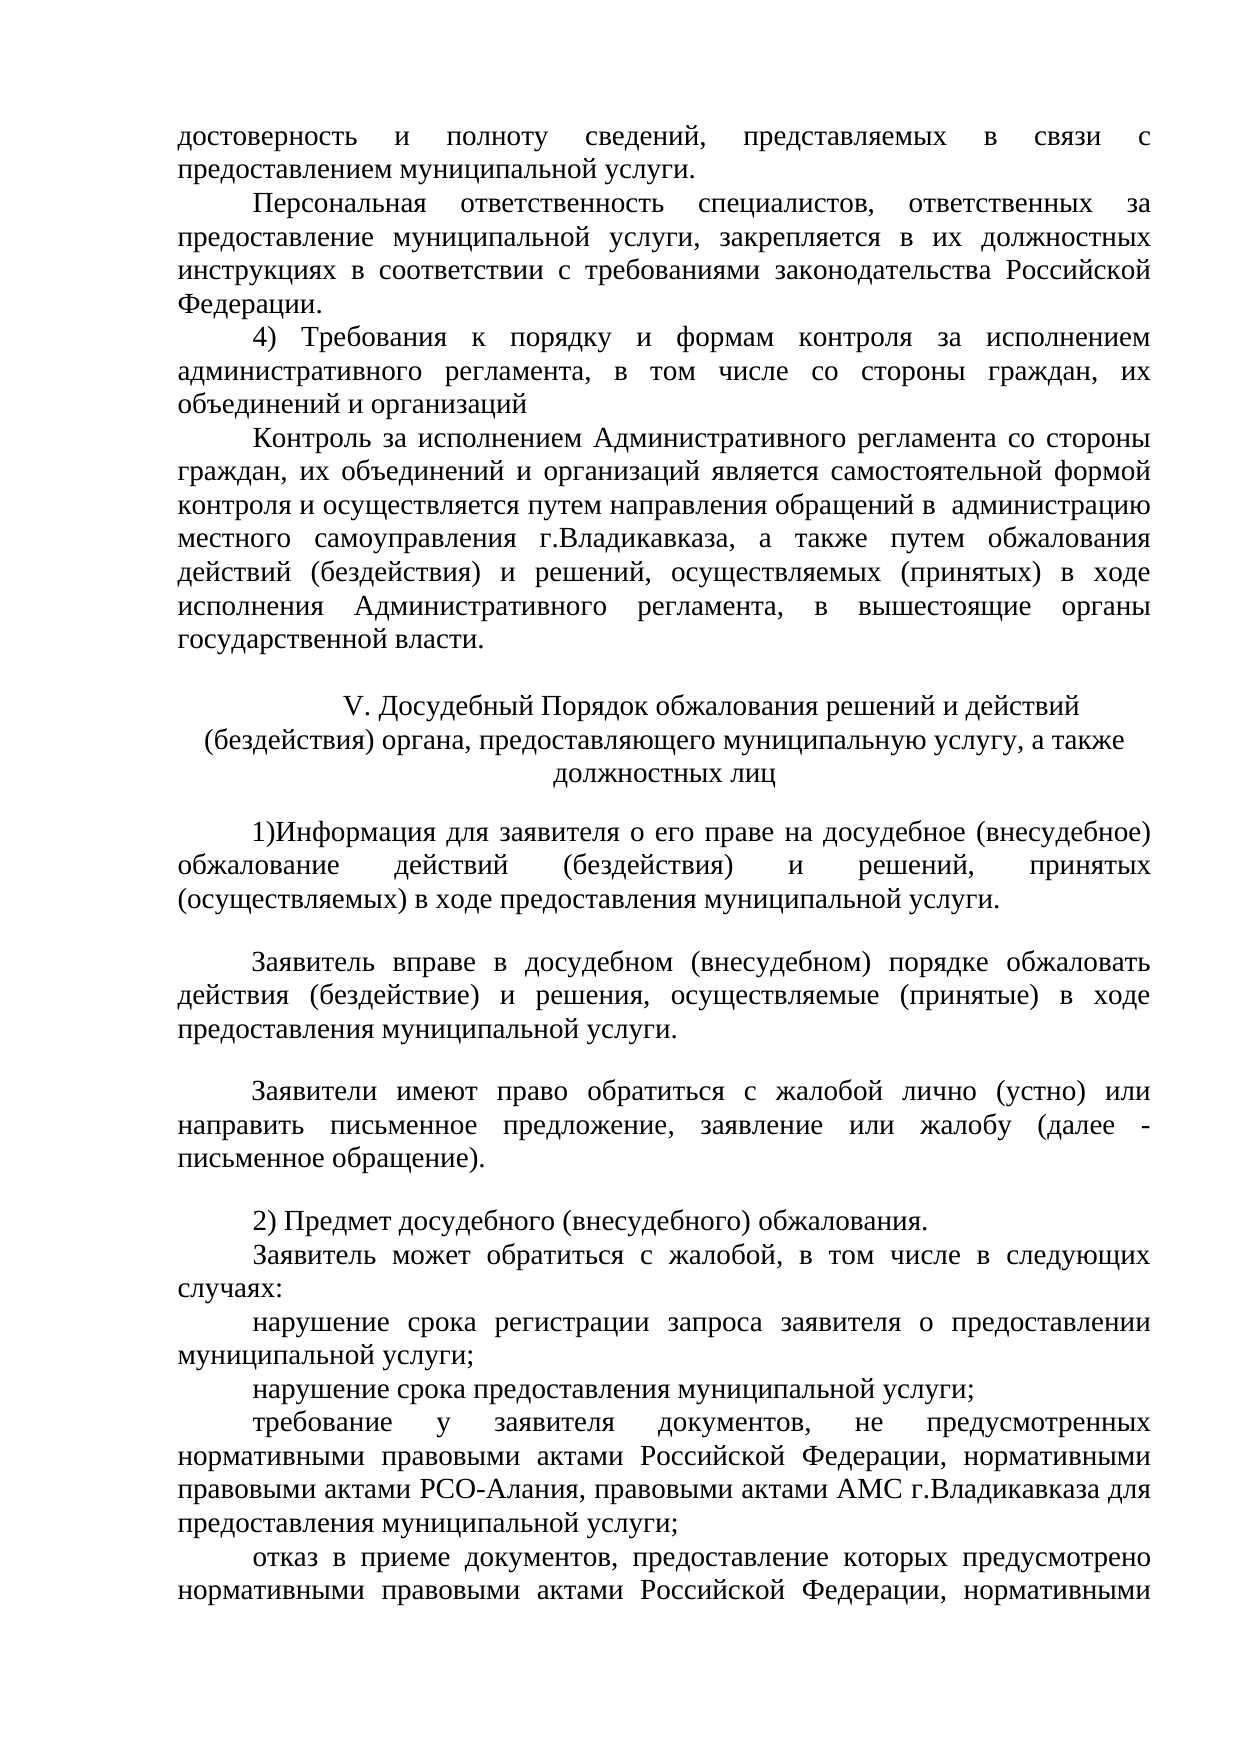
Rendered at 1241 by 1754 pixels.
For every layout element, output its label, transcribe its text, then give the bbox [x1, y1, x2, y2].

text V. Досудебный Порядок обжалования решений и действий (бездействия) органа, предоставляющего муниципальную услугу, а также должностных лиц [177, 688, 1152, 789]
text Заявитель вправе в досудебном (внесудебном) порядке обжаловать действия (бездействие) и решения, осуществляемые (принятые) в ходе предоставления муниципальной услуги. [177, 944, 1152, 1044]
text нарушение срока регистрации запроса заявителя о предоставлении муниципальной услуги; [177, 1304, 1152, 1371]
text требование у заявителя документов, не предусмотренных нормативными правовыми актами Российской Федерации, нормативными правовыми актами РСО-Алания, правовыми актами АМС г.Владикавказа для предоставления муниципальной услуги; [177, 1404, 1152, 1539]
text Заявитель может обратиться с жалобой, в том числе в следующих случаях: [177, 1237, 1152, 1304]
text нарушение срока предоставления муниципальной услуги; [177, 1371, 1152, 1404]
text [177, 1539, 1152, 1606]
text Заявители имеют право обратиться с жалобой лично (устно) или направить письменное предложение, заявление или жалобу (далее - письменное обращение). [177, 1073, 1152, 1174]
text 4) Требования к порядку и формам контроля за исполнением административного регламента, в том числе со стороны граждан, их объединений и организаций [177, 319, 1152, 420]
text 2) Предмет досудебного (внесудебного) обжалования. [177, 1203, 1152, 1237]
text 1)Информация для заявителя о его праве на досудебное (внесудебное) обжалование действий (бездействия) и решений, принятых (осуществляемых) в ходе предоставления муниципальной услуги. [177, 814, 1152, 914]
text Контроль за исполнением Административного регламента со стороны граждан, их объединений и организаций является самостоятельной формой контроля и осуществляется путем направления обращений в администрацию местного самоуправления г.Владикавказа, а также путем обжалования действий (бездействия) и решений, осуществляемых (принятых) в ходе исполнения Административного регламента, в вышестоящие органы государственной власти. [177, 420, 1152, 655]
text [177, 118, 1152, 185]
text Персональная ответственность специалистов, ответственных за предоставление муниципальной услуги, закрепляется в их должностных инструкциях в соответствии с требованиями законодательства Российской Федерации. [177, 185, 1152, 319]
